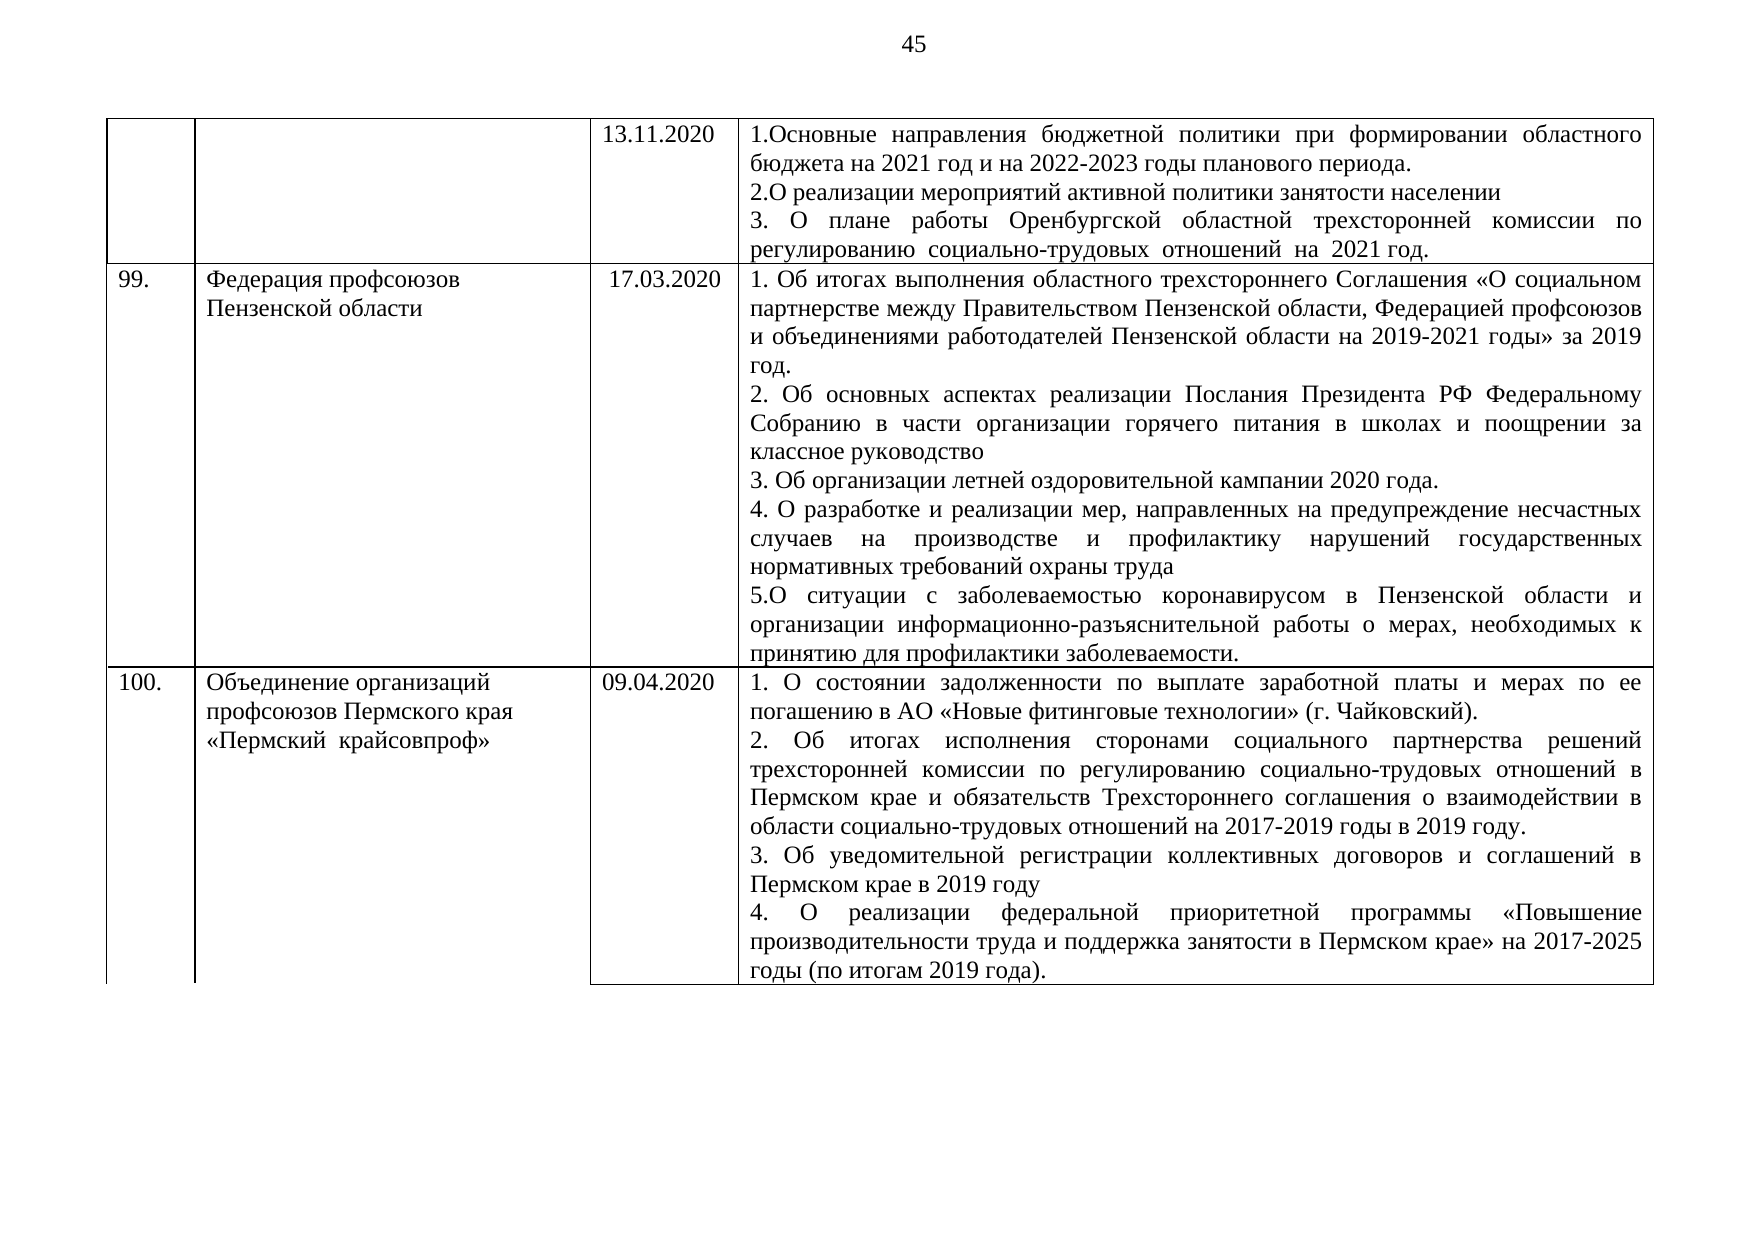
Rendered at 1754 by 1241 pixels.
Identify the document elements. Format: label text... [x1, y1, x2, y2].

table_cell 1. О состоянии задолженности по выплате заработной платы и мерах по ее погашению в АО «Новые фитинговые технологии» (г. Чайковский). 2. Об итогах исполнения сторонами социального партнерства решений трехсторонней комиссии по регулированию социально-трудовых отношений в Пермском крае и обязательств Трехстороннего соглашения о взаимодействии в области социально-трудовых отношений на 2017-2019 годы в 2019 году. 3. Об уведомительной регистрации коллективных договоров и соглашений в Пермском крае в 2019 году 4. О реализации федеральной приоритетной программы «Повышение производительности труда и поддержка занятости в Пермском крае» на 2017-2025 годы (по итогам 2019 года). [739, 668, 1653, 984]
table_cell 09.04.2020 [591, 668, 738, 984]
table_cell [196, 119, 590, 263]
table_cell 1.Основные направления бюджетной политики при формировании областного бюджета на 2021 год и на 2022-2023 годы планового периода. 2.О реализации мероприятий активной политики занятости населении 3. О плане работы Оренбургской областной трехсторонней комиссии по регулированию социально-трудовых отношений на 2021 год. [739, 119, 1653, 263]
table_cell 17.03.2020 [591, 264, 738, 666]
table_cell 13.11.2020 [591, 119, 738, 263]
table_cell [107, 666, 195, 984]
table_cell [195, 668, 590, 984]
table_cell Федерация профсоюзов Пензенской области [196, 264, 590, 666]
table_cell [107, 264, 194, 666]
table_cell 1. Об итогах выполнения областного трехстороннего Соглашения «О социальном партнерстве между Правительством Пензенской области, Федерацией профсоюзов и объединениями работодателей Пензенской области на 2019-2021 годы» за 2019 год. 2. Об основных аспектах реализации Послания Президента РФ Федеральному Собранию в части организации горячего питания в школах и поощрении за классное руководство 3. Об организации летней оздоровительной кампании 2020 года. 4. О разработке и реализации мер, направленных на предупреждение несчастных случаев на производстве и профилактику нарушений государственных нормативных требований охраны труда 5.О ситуации с заболеваемостью коронавирусом в Пензенской области и организации информационно-разъяснительной работы о мерах, необходимых к принятию для профилактики заболеваемости. [739, 264, 1653, 666]
table_cell [108, 119, 194, 263]
